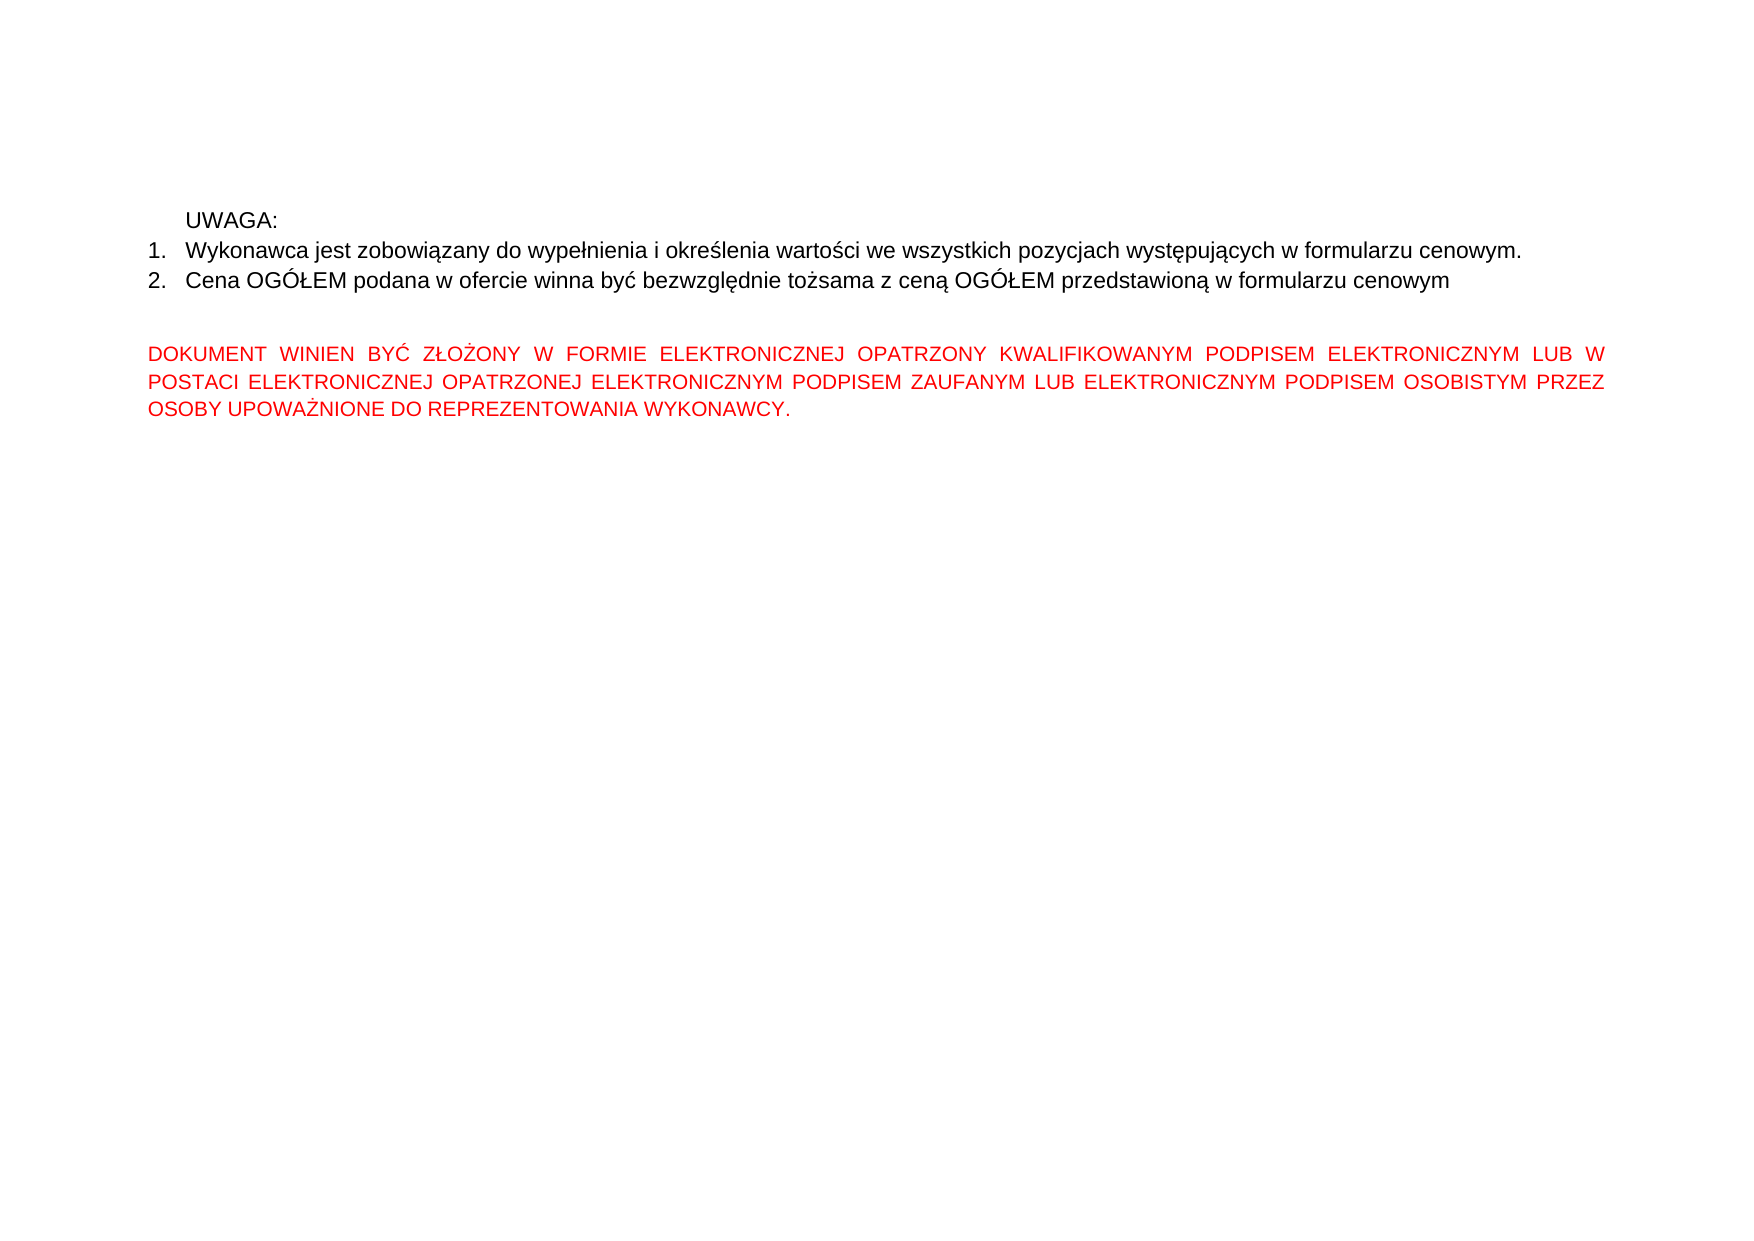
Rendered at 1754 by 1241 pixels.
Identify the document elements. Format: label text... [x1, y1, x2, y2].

list Cena OGÓŁEM podana w ofercie winna być bezwzględnie tożsama z ceną OGÓŁEM przedstawioną w formularzu cenowym [148, 267, 1606, 293]
list UWAGA: [185, 207, 1606, 233]
list Wykonawca jest zobowiązany do wypełnienia i określenia wartości we wszystkich pozycjach występujących w formularzu cenowym. [148, 237, 1606, 263]
text DOKUMENT WINIEN BYĆ ZŁOŻONY W FORMIE ELEKTRONICZNEJ OPATRZONY KWALIFIKOWANYM PODPISEM ELEKTRONICZNYM LUB W POSTACI ELEKTRONICZNEJ OPATRZONEJ ELEKTRONICZNYM PODPISEM ZAUFANYM LUB ELEKTRONICZNYM PODPISEM OSOBISTYM PRZEZ OSOBY UPOWAŻNIONE DO REPREZENTOWANIA WYKONAWCY. [148, 342, 1606, 421]
